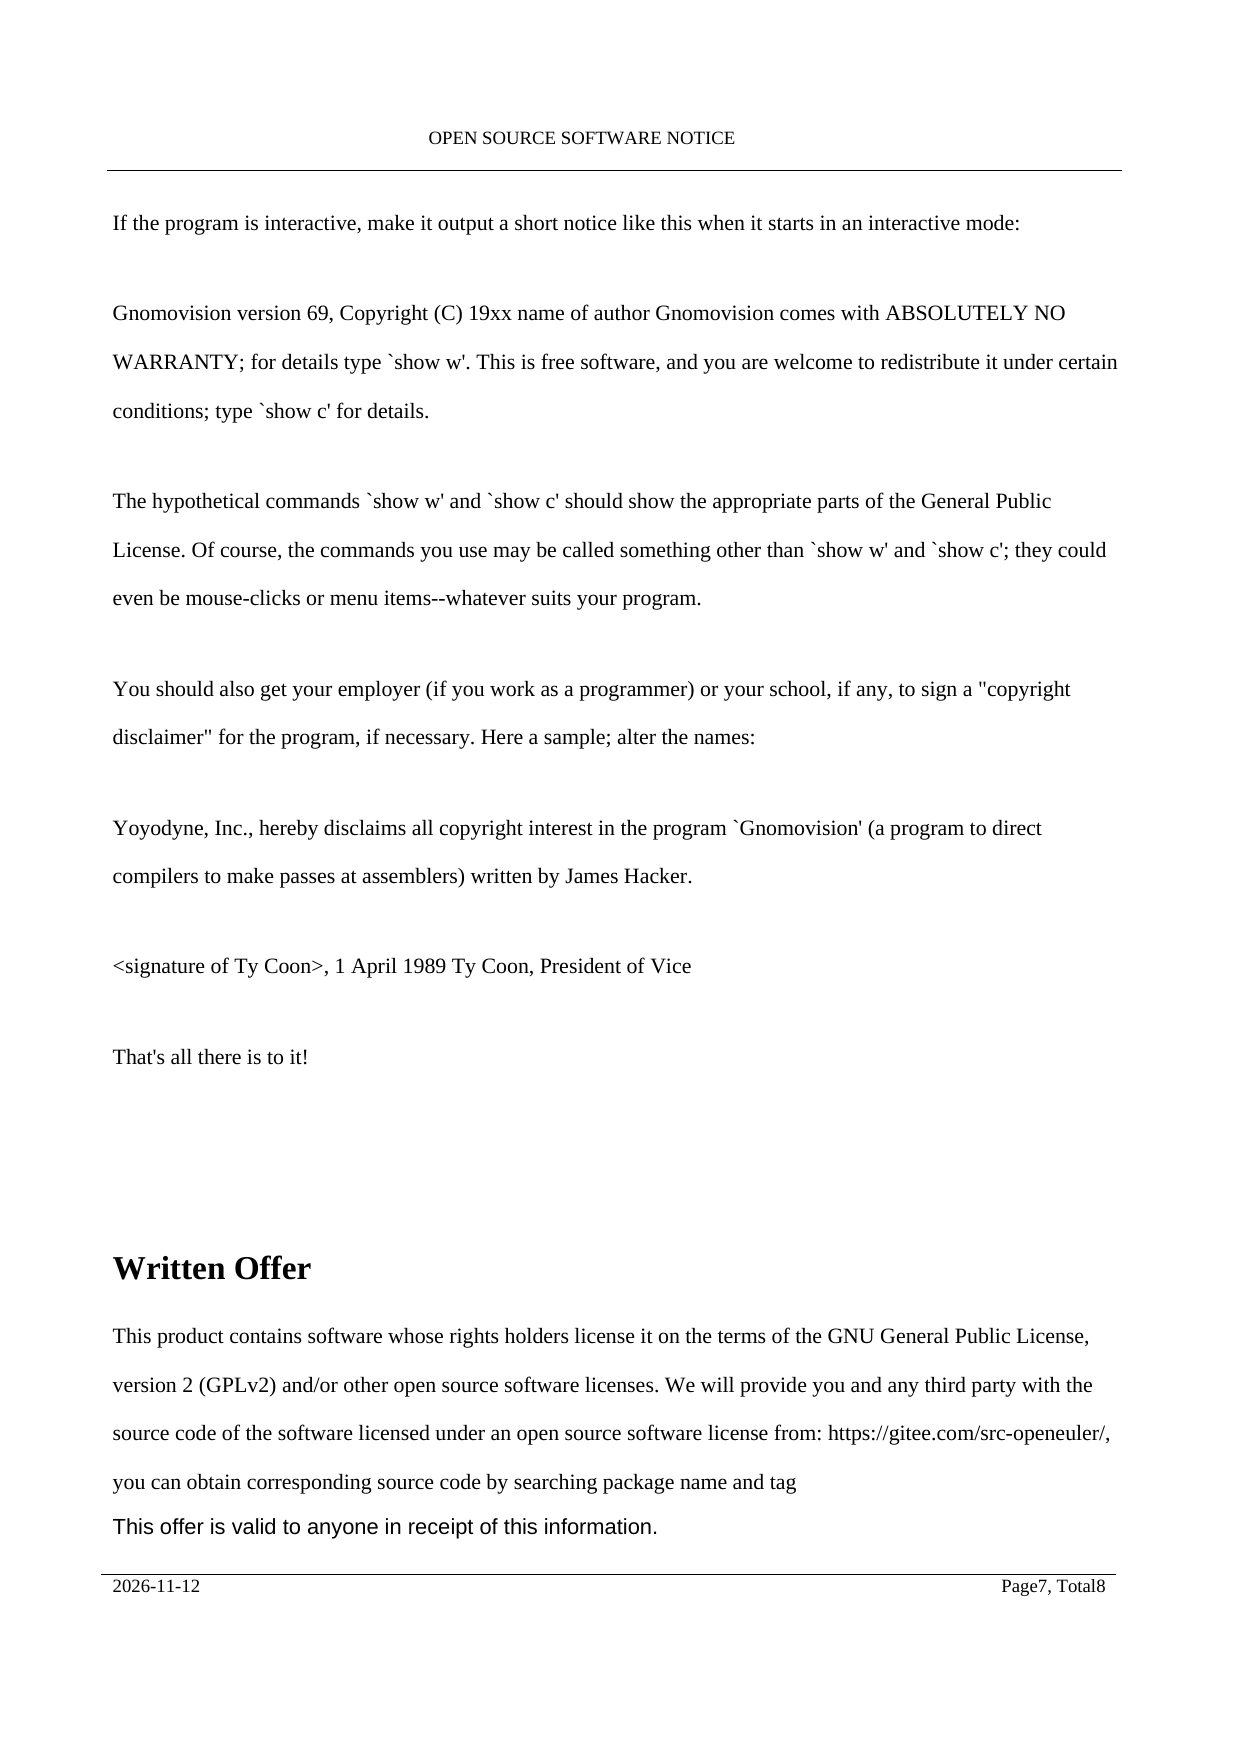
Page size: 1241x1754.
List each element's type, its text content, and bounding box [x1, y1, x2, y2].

text Written Offer [112, 1235, 1128, 1300]
text That's all there is to it! [112, 1040, 1128, 1219]
text This offer is valid to anyone in receipt of this information. [112, 1511, 1128, 1543]
text <signature of Ty Coon>, 1 April 1989 Ty Coon, President of Vice [112, 950, 1128, 982]
text Gnomovision version 69, Copyright (C) 19xx name of author Gnomovision comes with ABSOLUTELY NO WARRANTY; for details type `show w'. This is free software, and you are welcome to redistribute it under certain conditions; type `show c' for details. [112, 297, 1128, 427]
text Yoyodyne, Inc., hereby disclaims all copyright interest in the program `Gnomovision' (a program to direct compilers to make passes at assemblers) written by James Hacker. [112, 811, 1128, 892]
text If the program is interactive, make it output a short notice like this when it starts in an interactive mode: [112, 206, 1128, 239]
text The hypothetical commands `show w' and `show c' should show the appropriate parts of the General Public License. Of course, the commands you use may be called something other than `show w' and `show c'; they could even be mouse-clicks or menu items--whatever suits your program. [112, 484, 1128, 614]
text You should also get your employer (if you work as a programmer) or your school, if any, to sign a "copyright disclaimer" for the program, if necessary. Here a sample; alter the names: [112, 672, 1128, 753]
text This product contains software whose rights holders license it on the terms of the GNU General Public License, version 2 (GPLv2) and/or other open source software licenses. We will provide you and any third party with the source code of the software licensed under an open source software license from: https://gitee.com/src-openeuler/, you can obtain corresponding source code by searching package name and tag [112, 1319, 1128, 1498]
